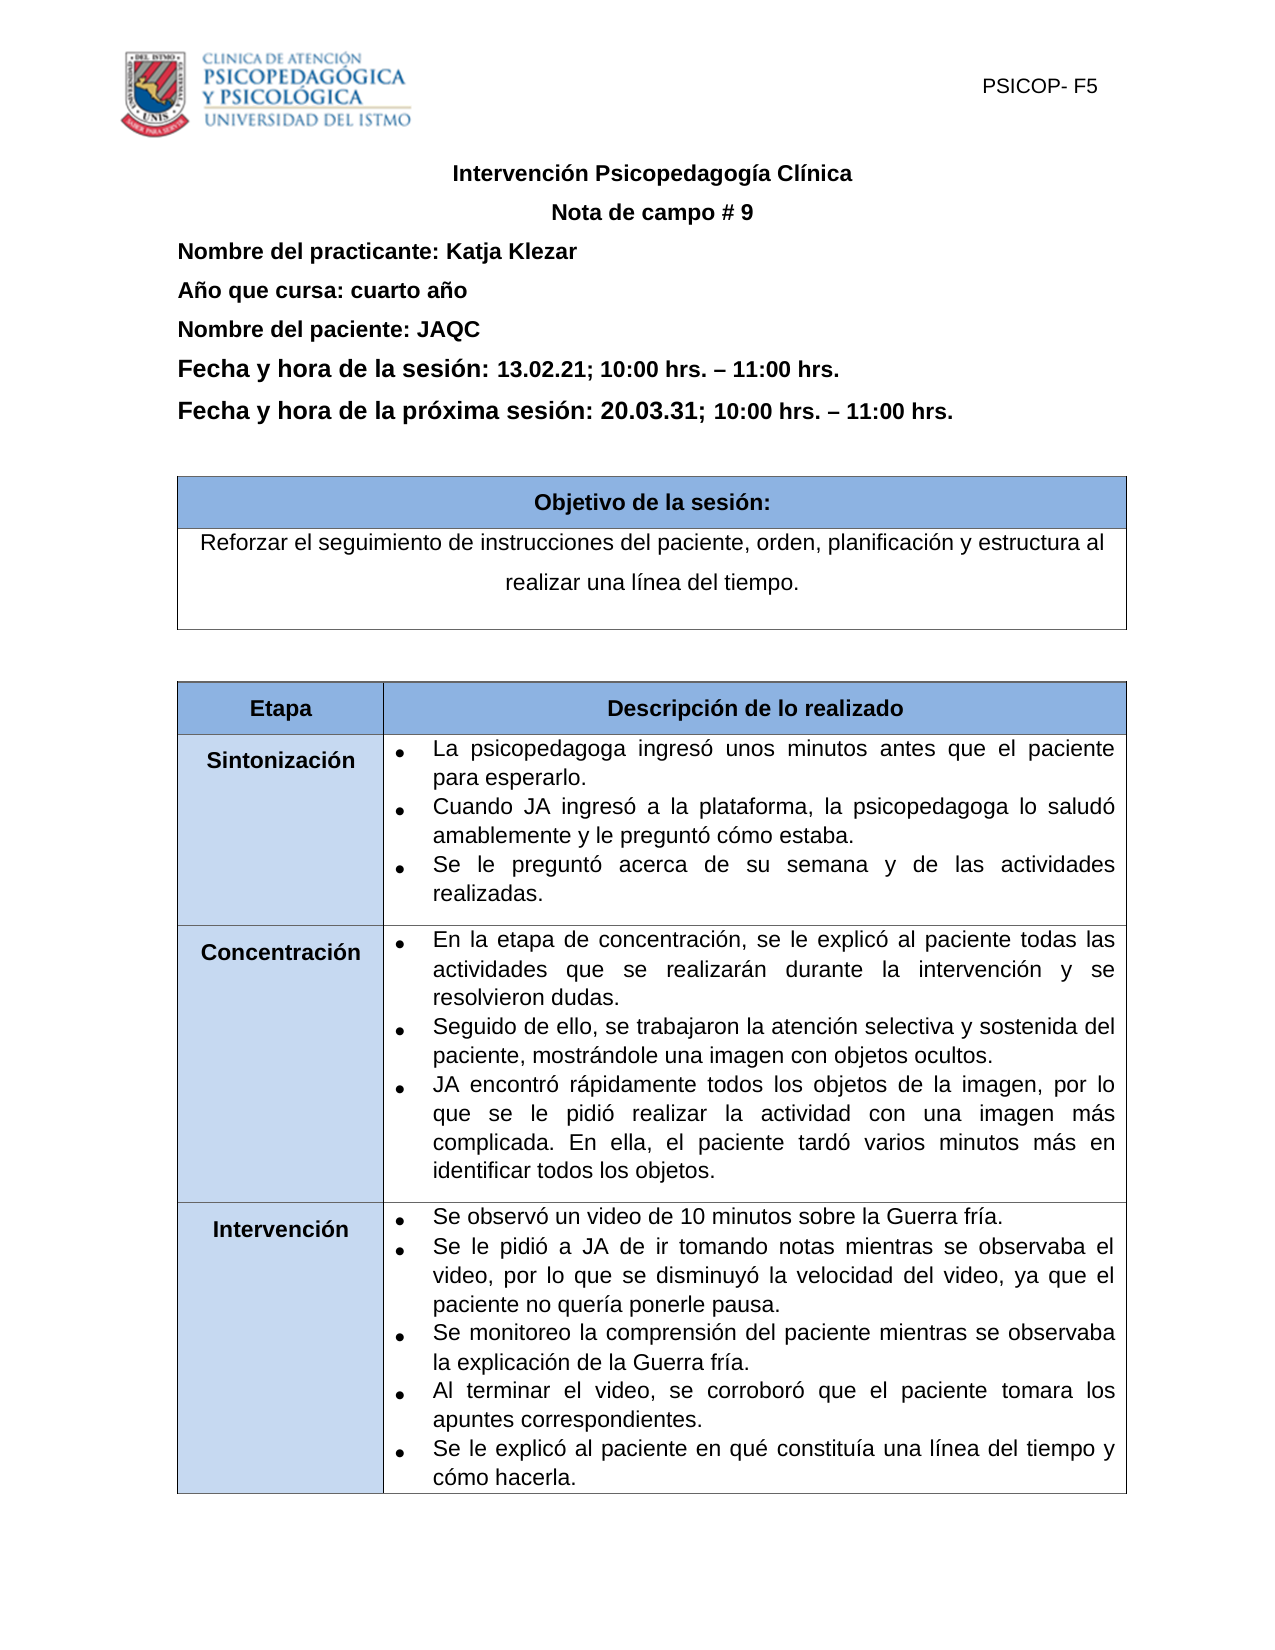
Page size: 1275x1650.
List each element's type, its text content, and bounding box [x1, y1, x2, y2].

text Nombre del paciente: JAQC [177, 316, 1127, 342]
table_header Objetivo de la sesión: [178, 477, 1126, 528]
picture [65, 20, 437, 148]
table_cell Sintonización [178, 735, 383, 925]
text Año que cursa: cuarto año [177, 277, 1127, 303]
table_cell Intervención [178, 1203, 383, 1493]
table_cell En la etapa de concentración, se le explicó al paciente todas las actividades que se realizarán durante la intervención y se resolvieron dudas. Seguido de ello, se trabajaron la atención selectiva y sostenida del paciente, mostrándole una imagen con objetos ocultos. JA encontró rápidamente todos los objetos de la imagen, por lo que se le pidió realizar la actividad con una imagen más complicada. En ella, el paciente tardó varios minutos más en identificar todos los objetos. [384, 926, 1126, 1202]
text Fecha y hora de la sesión: 13.02.21; 10:00 hrs. – 11:00 hrs. [177, 354, 1127, 383]
text Fecha y hora de la próxima sesión: 20.03.31; 10:00 hrs. – 11:00 hrs. [177, 396, 1127, 424]
table_header Etapa [178, 683, 383, 734]
table_cell Reforzar el seguimiento de instrucciones del paciente, orden, planificación y estructura al realizar una línea del tiempo. [178, 529, 1126, 629]
text Intervención Psicopedagogía Clínica [177, 160, 1127, 187]
table_header Descripción de lo realizado [384, 683, 1126, 734]
table_cell La psicopedagoga ingresó unos minutos antes que el paciente para esperarlo. Cuando JA ingresó a la plataforma, la psicopedagoga lo saludó amablemente y le preguntó cómo estaba. Se le preguntó acerca de su semana y de las actividades realizadas. [384, 735, 1126, 925]
text Nombre del practicante: Katja Klezar [177, 238, 1127, 264]
text Nota de campo # 9 [177, 199, 1127, 225]
table_cell Concentración [178, 926, 383, 1202]
